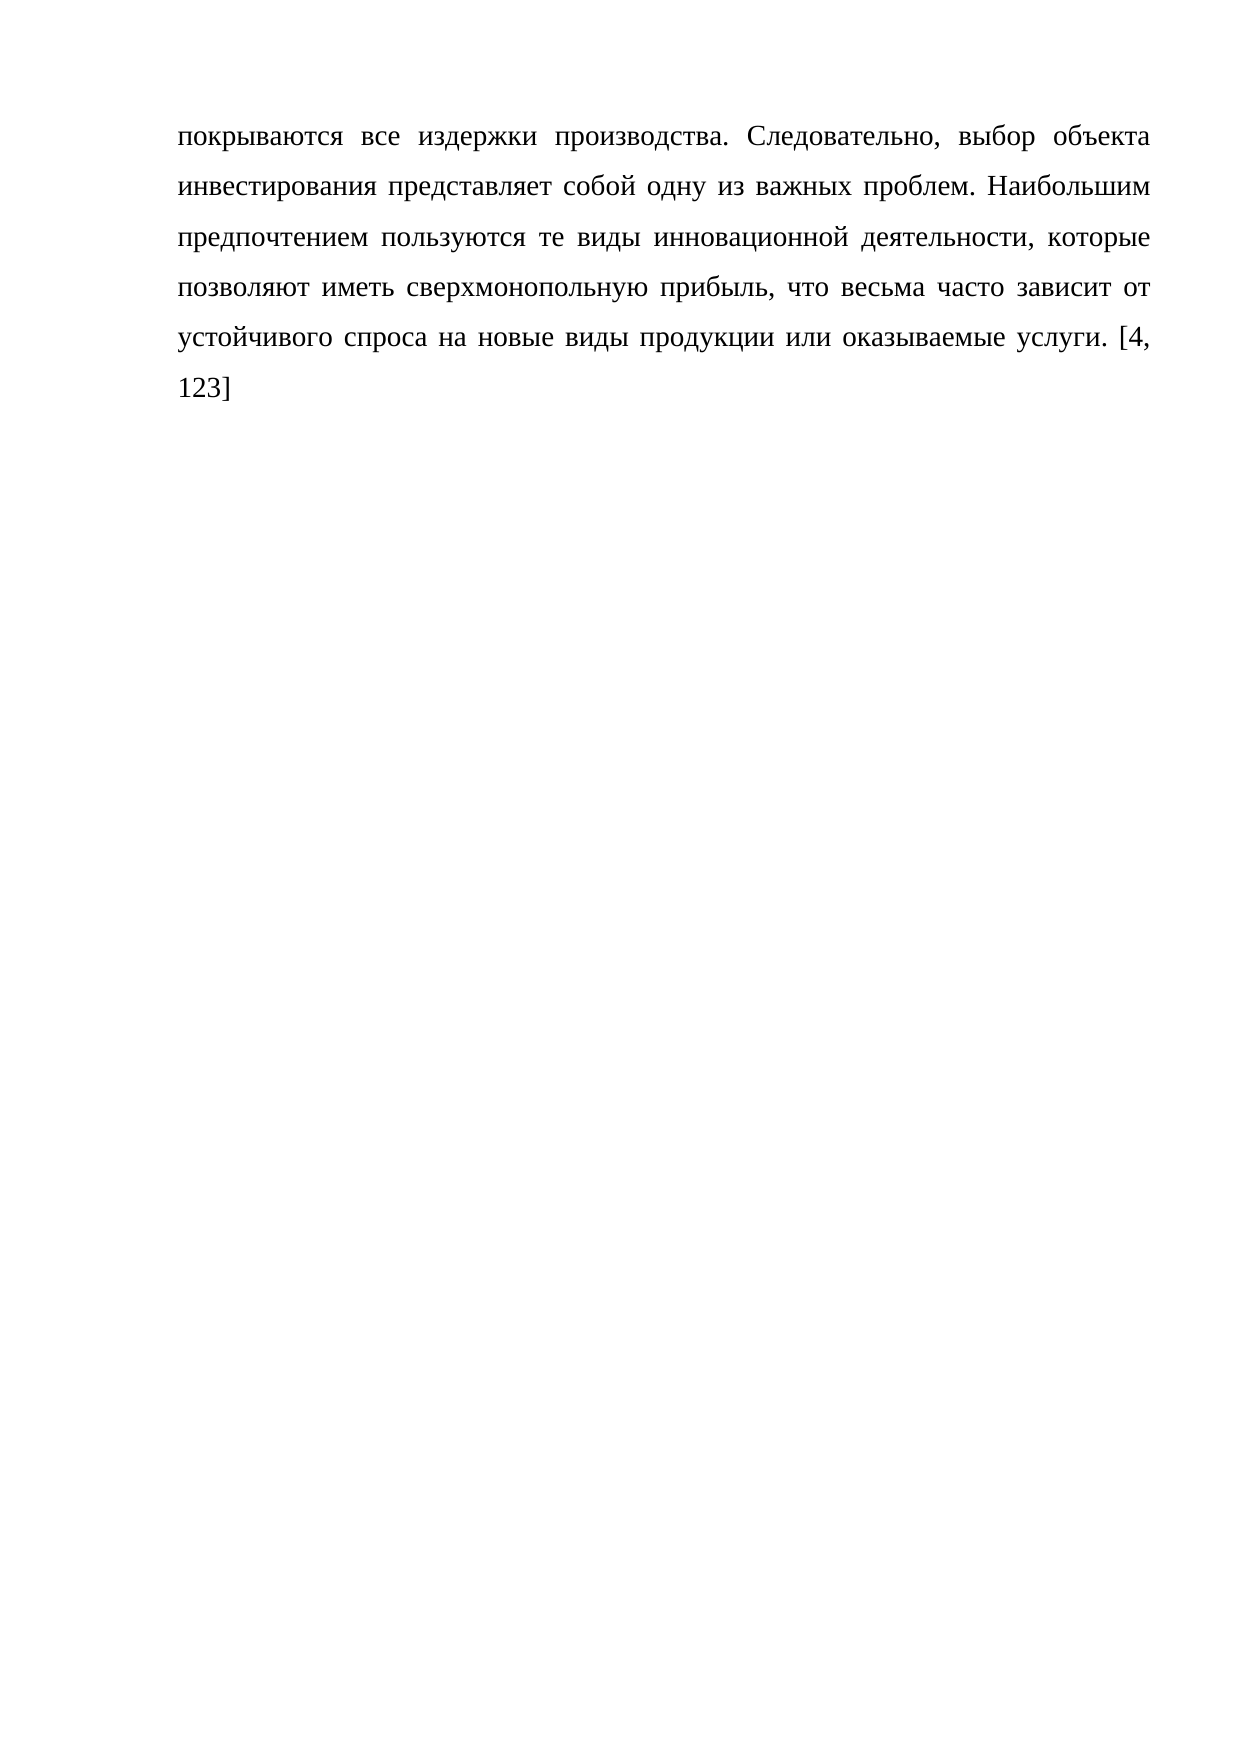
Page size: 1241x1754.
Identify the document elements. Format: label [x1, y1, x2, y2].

text [177, 118, 1152, 403]
